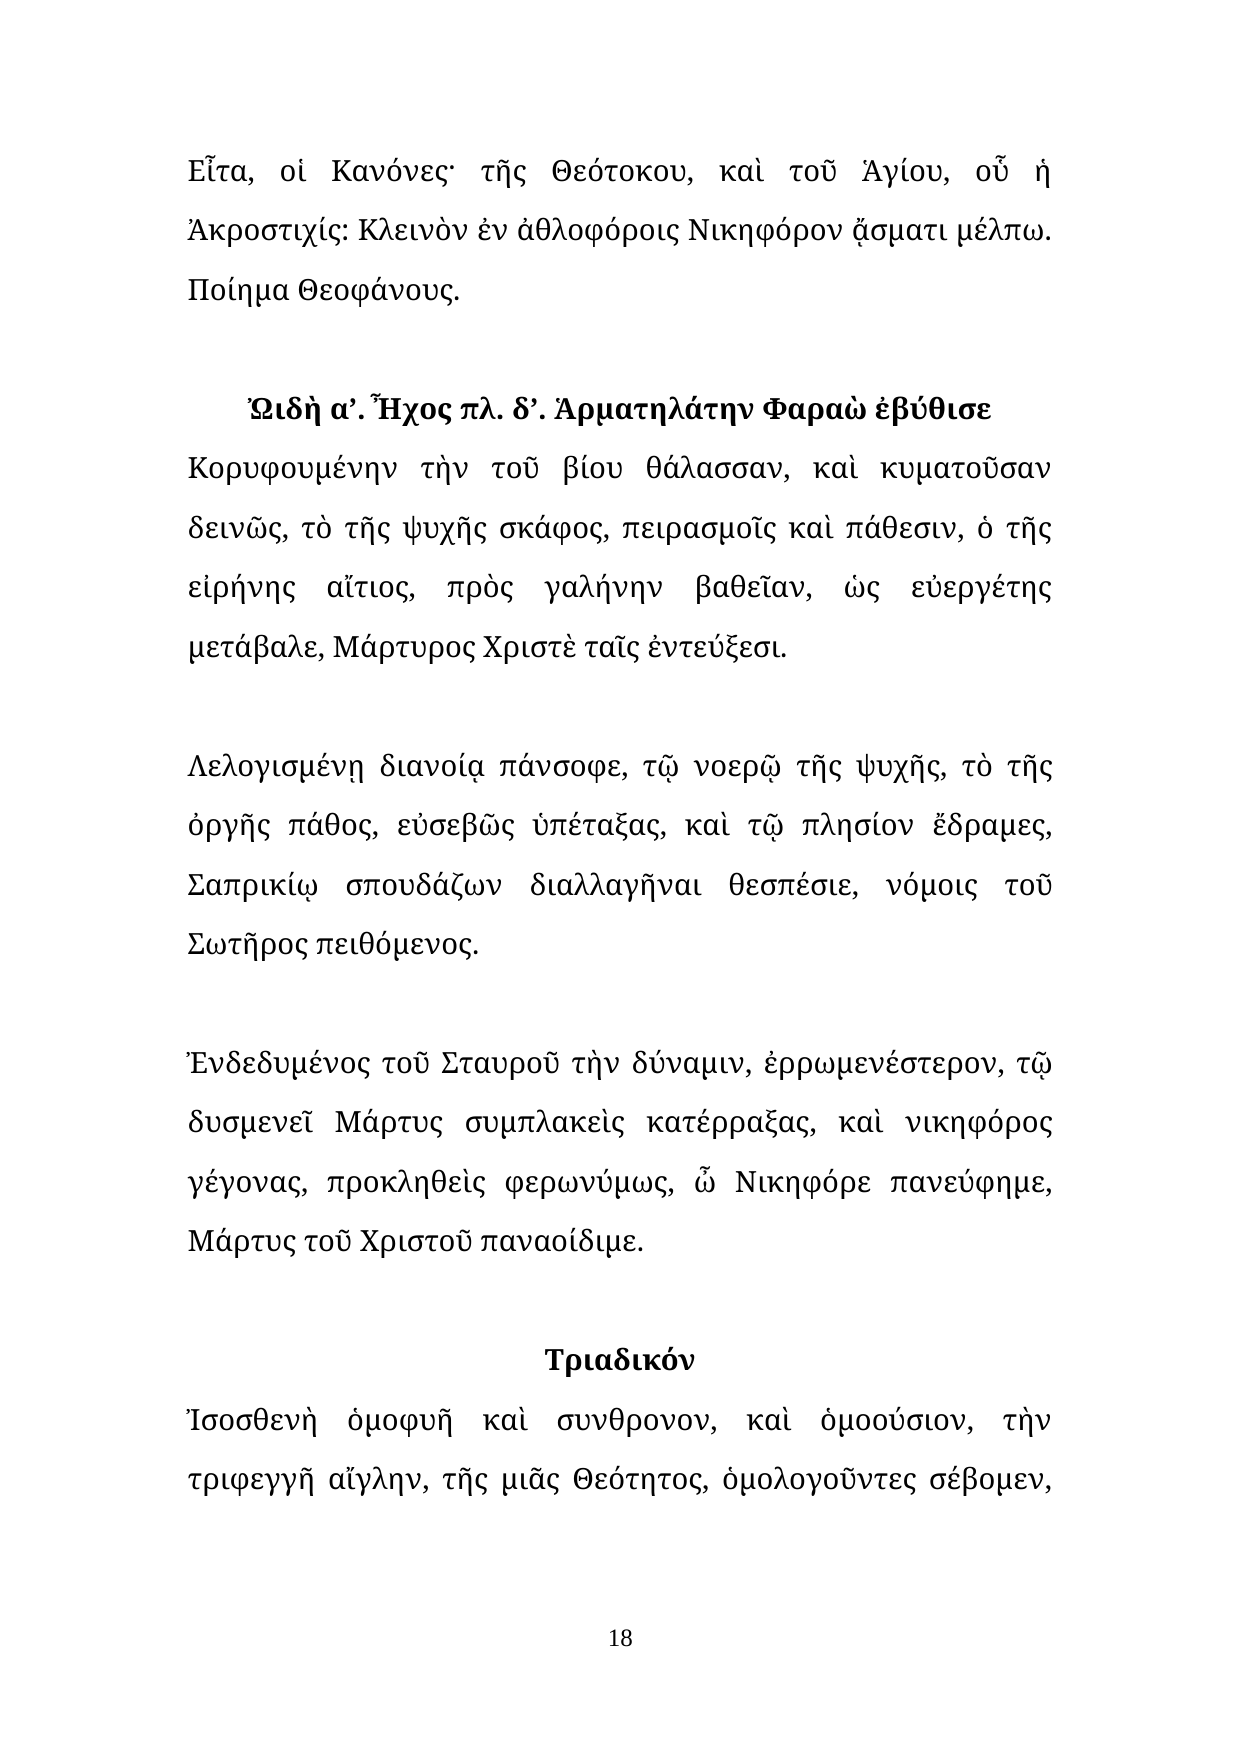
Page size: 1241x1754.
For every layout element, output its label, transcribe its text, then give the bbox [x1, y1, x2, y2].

text Ἐνδεδυμένος τοῦ Σταυροῦ τὴν δύναμιν, ἐρρωμενέστερον, τῷ δυσμενεῖ Μάρτυς συμπλακεὶς κατέρραξας, καὶ νικηφόρος γέγονας, προκληθεὶς φερωνύμως, ὦ Νικηφόρε πανεύφημε, Μάρτυς τοῦ Χριστοῦ παναοίδιμε. [187, 1042, 1053, 1260]
text Κορυφουμένην τὴν τοῦ βίου θάλασσαν, καὶ κυματοῦσαν δεινῶς, τὸ τῆς ψυχῆς σκάφος, πειρασμοῖς καὶ πάθεσιν, ὁ τῆς εἰρήνης αἴτιος, πρὸς γαλήνην βαθεῖαν, ὡς εὐεργέτης μετάβαλε, Μάρτυρος Χριστὲ ταῖς ἐντεύξεσι. [187, 447, 1053, 666]
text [187, 1399, 1053, 1498]
text Τριαδικόν [187, 1339, 1053, 1379]
text Εἶτα, οἱ Κανόνες· τῆς Θεότοκου, καὶ τοῦ Ἁγίου, οὗ ἡ Ἀκροστιχίς: Κλεινὸν ἐν ἀθλοφόροις Νικηφόρον ᾄσματι μέλπω. Ποίημα Θεοφάνους. [187, 150, 1053, 309]
text Λελογισμένῃ διανοίᾳ πάνσοφε, τῷ νοερῷ τῆς ψυχῆς, τὸ τῆς ὀργῆς πάθος, εὐσεβῶς ὑπέταξας, καὶ τῷ πλησίον ἔδραμες, Σαπρικίῳ σπουδάζων διαλλαγῆναι θεσπέσιε, νόμοις τοῦ Σωτῆρος πειθόμενος. [187, 745, 1053, 963]
text ᾨδὴ α’. Ἦχος πλ. δ’. Ἁρματηλάτην Φαραὼ ἐβύθισε [187, 388, 1053, 428]
